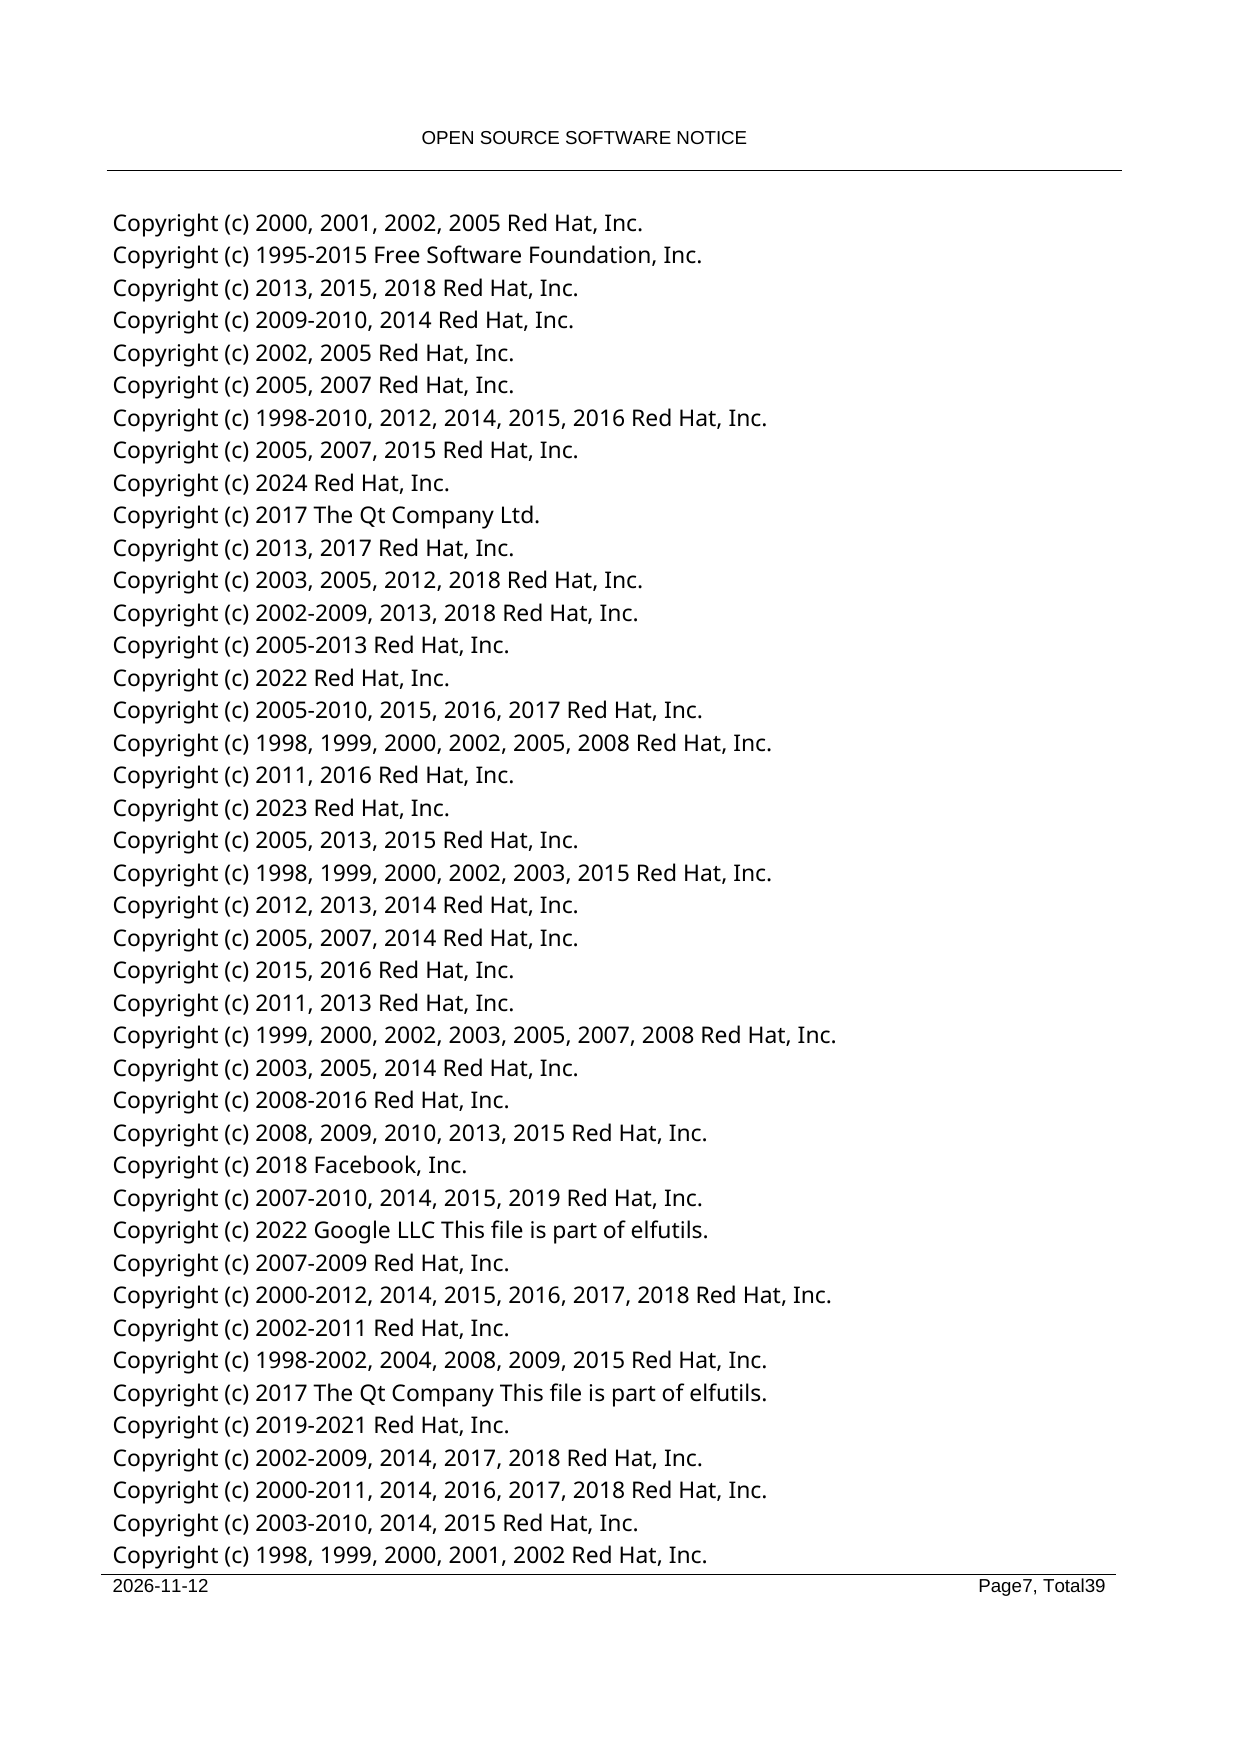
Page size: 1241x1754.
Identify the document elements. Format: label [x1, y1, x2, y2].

text [112, 206, 1128, 1571]
